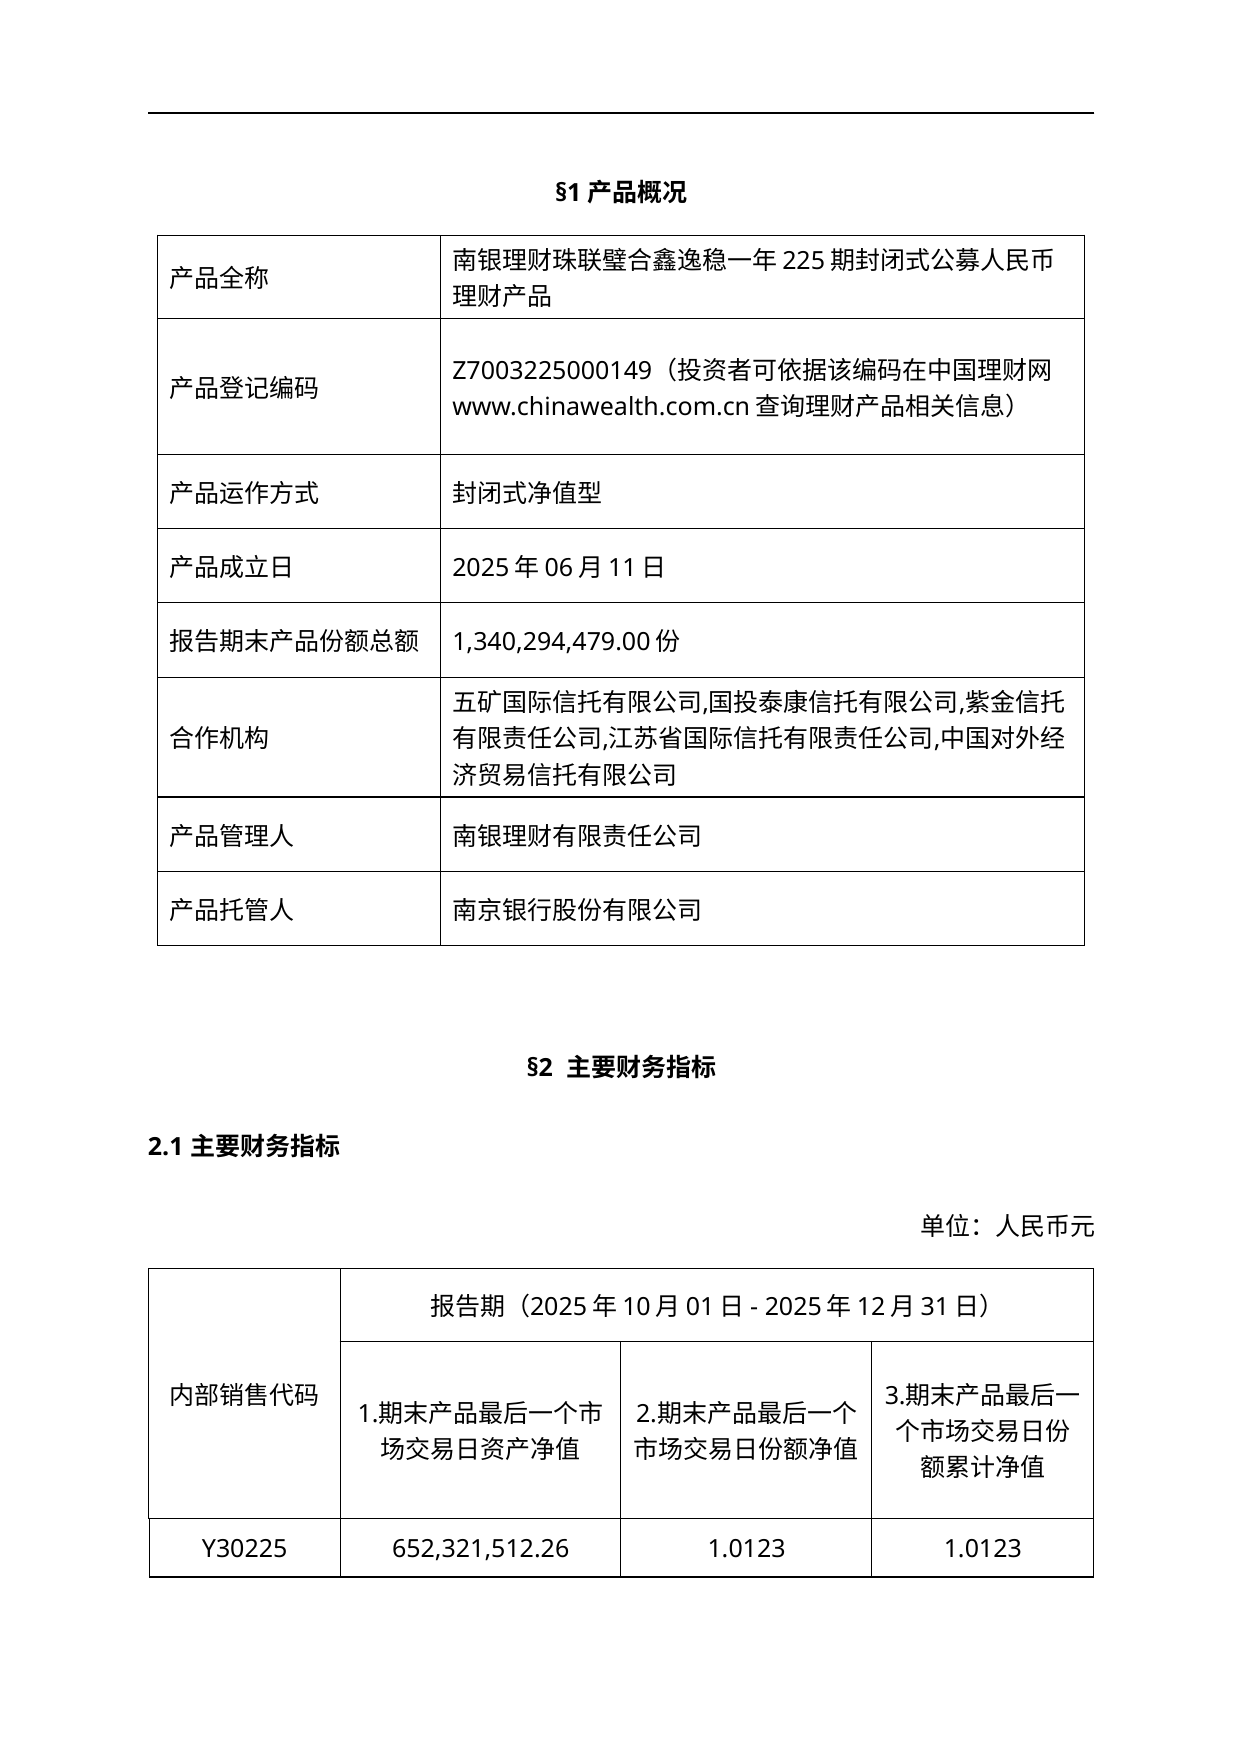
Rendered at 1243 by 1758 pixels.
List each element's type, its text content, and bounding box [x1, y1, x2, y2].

text §2 主要财务指标 [148, 1047, 1094, 1083]
table_cell 产品成立日 [158, 529, 440, 602]
table_header 报告期（2025年10月01日 - 2025年12月31日） [341, 1269, 1093, 1341]
table_cell Z7003225000149（投资者可依据该编码在中国理财网www.chinawealth.com.cn查询理财产品相关信息） [441, 319, 1084, 453]
table_cell 3.期末产品最后一个市场交易日份额累计净值 [872, 1342, 1093, 1517]
text §1 产品概况 [148, 173, 1094, 209]
table_cell 五矿国际信托有限公司,国投泰康信托有限公司,紫金信托有限责任公司,江苏省国际信托有限责任公司,中国对外经济贸易信托有限公司 [441, 678, 1084, 796]
table_header 内部销售代码 [149, 1269, 340, 1517]
table_cell 1.0123 [872, 1519, 1093, 1576]
table_cell 合作机构 [158, 678, 440, 796]
table_cell 产品登记编码 [158, 319, 440, 453]
text 单位：人民币元 [148, 1206, 1094, 1242]
table_cell 产品运作方式 [158, 455, 440, 528]
table_cell 封闭式净值型 [441, 455, 1084, 528]
table_cell 南银理财有限责任公司 [441, 798, 1084, 871]
table_cell 652,321,512.26 [341, 1519, 620, 1576]
table_cell 1.0123 [621, 1519, 871, 1576]
table_cell 南京银行股份有限公司 [441, 872, 1084, 945]
table_cell 2.期末产品最后一个市场交易日份额净值 [621, 1342, 871, 1517]
table_cell 报告期末产品份额总额 [158, 603, 440, 677]
table_cell 1,340,294,479.00份 [441, 603, 1084, 677]
table_cell Y30225 [150, 1519, 340, 1576]
table_cell 产品管理人 [158, 798, 440, 871]
table_header 南银理财珠联璧合鑫逸稳一年225期封闭式公募人民币理财产品 [441, 236, 1084, 318]
table_header 产品全称 [158, 236, 440, 318]
table_cell 2025年06月11日 [441, 529, 1084, 602]
text 2.1 主要财务指标 [148, 1127, 1094, 1163]
table_cell 1.期末产品最后一个市场交易日资产净值 [341, 1342, 620, 1517]
table_cell 产品托管人 [158, 872, 440, 945]
